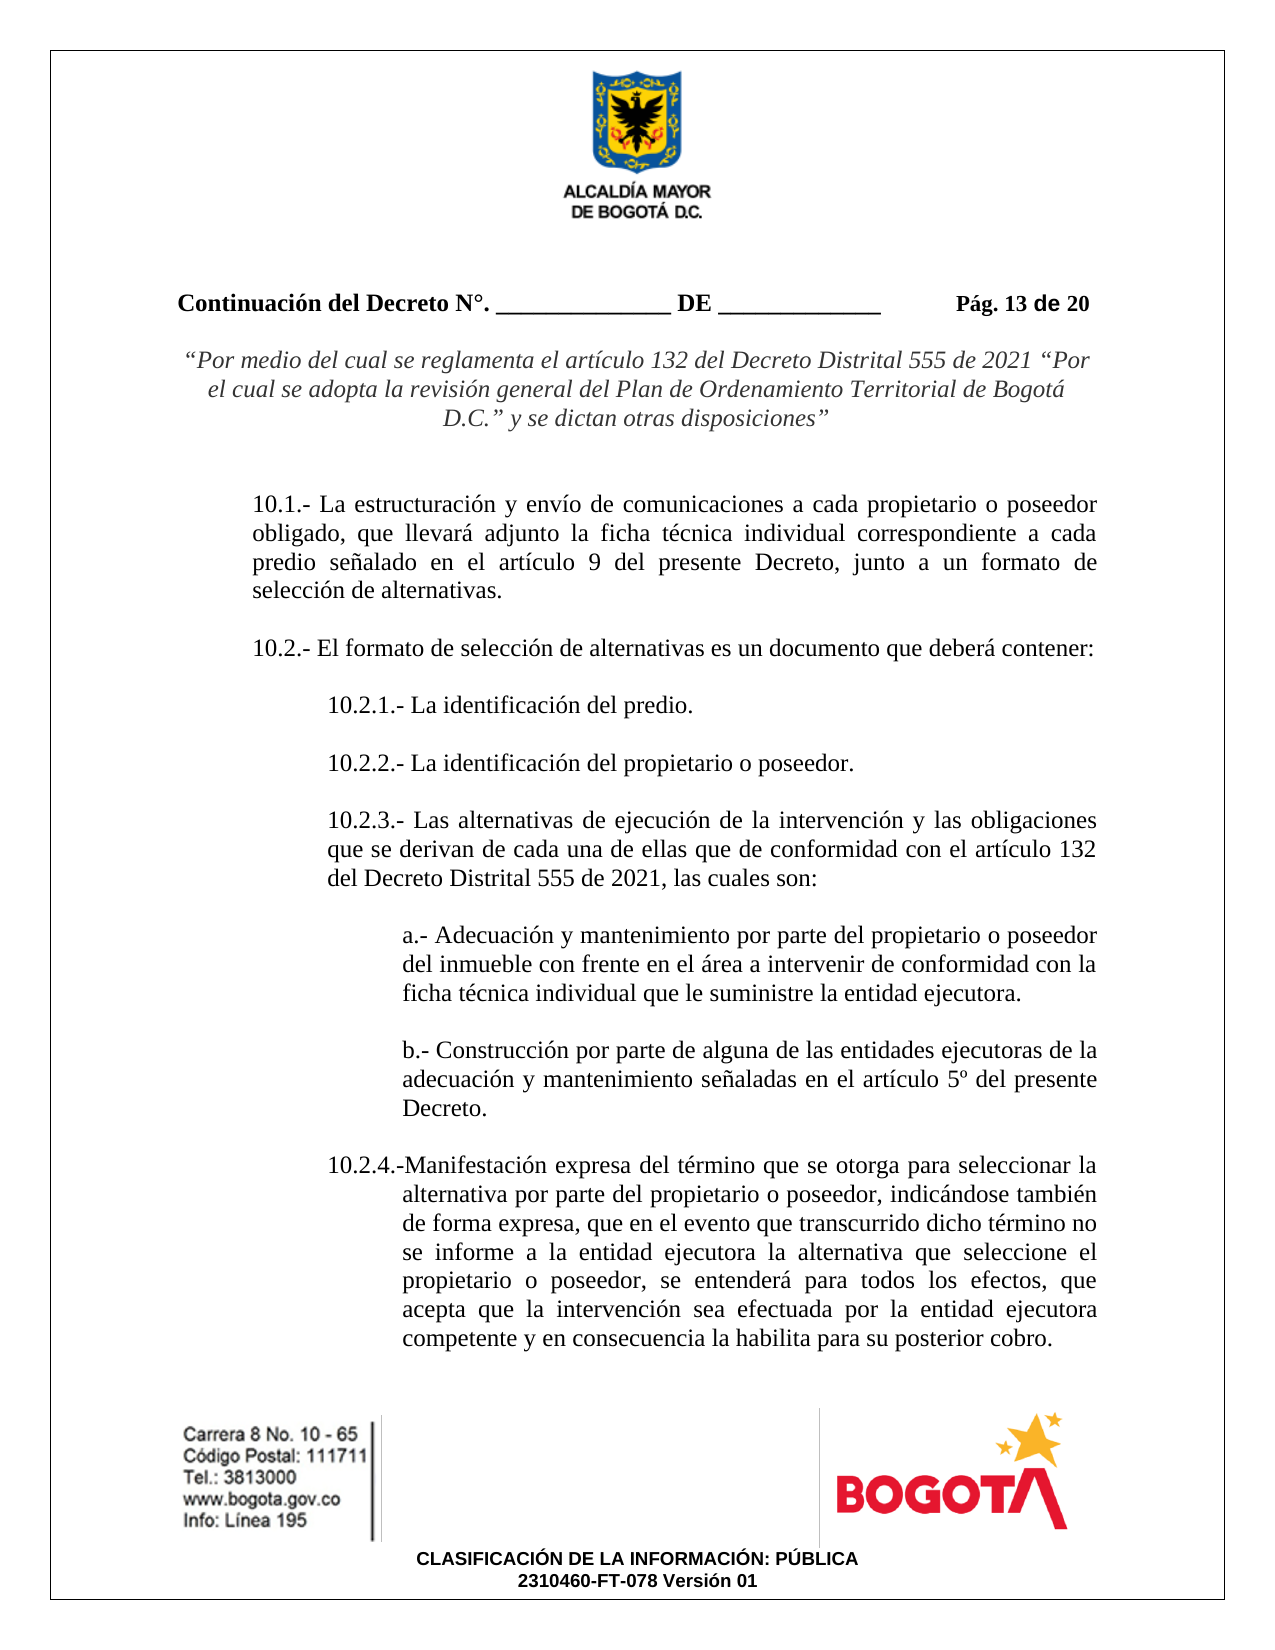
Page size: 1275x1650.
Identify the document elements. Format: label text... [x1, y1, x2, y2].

text a.- Adecuación y mantenimiento por parte del propietario o poseedor del inmueble con frente en el área a intervenir de conformidad con la ficha técnica individual que le suministre la entidad ejecutora. [402, 920, 1098, 1007]
text b.- Construcción por parte de alguna de las entidades ejecutoras de la adecuación y mantenimiento señaladas en el artículo 5º del presente Decreto. [402, 1035, 1098, 1122]
text 10.2.- El formato de selección de alternativas es un documento que deberá contener: [252, 633, 1098, 662]
text 10.2.3.- Las alternativas de ejecución de la intervención y las obligaciones que se derivan de cada una de ellas que de conformidad con el artículo 132 del Decreto Distrital 555 de 2021, las cuales son: [327, 805, 1098, 892]
picture [177, 1408, 1098, 1548]
text 10.2.4.-Manifestación expresa del término que se otorga para seleccionar la alternativa por parte del propietario o poseedor, indicándose también de forma expresa, que en el evento que transcurrido dicho término no se informe a la entidad ejecutora la alternativa que seleccione el propietario o poseedor, se entenderá para todos los efectos, que acepta que la intervención sea efectuada por la entidad ejecutora competente y en consecuencia la habilita para su posterior cobro. [327, 1150, 1098, 1352]
text 10.2.2.- La identificación del propietario o poseedor. [327, 748, 1098, 777]
picture [553, 59, 722, 231]
text 10.1.- La estructuración y envío de comunicaciones a cada propietario o poseedor obligado, que llevará adjunto la ficha técnica individual correspondiente a cada predio señalado en el artículo 9 del presente Decreto, junto a un formato de selección de alternativas. [252, 489, 1098, 604]
text 10.2.1.- La identificación del predio. [327, 690, 1098, 719]
